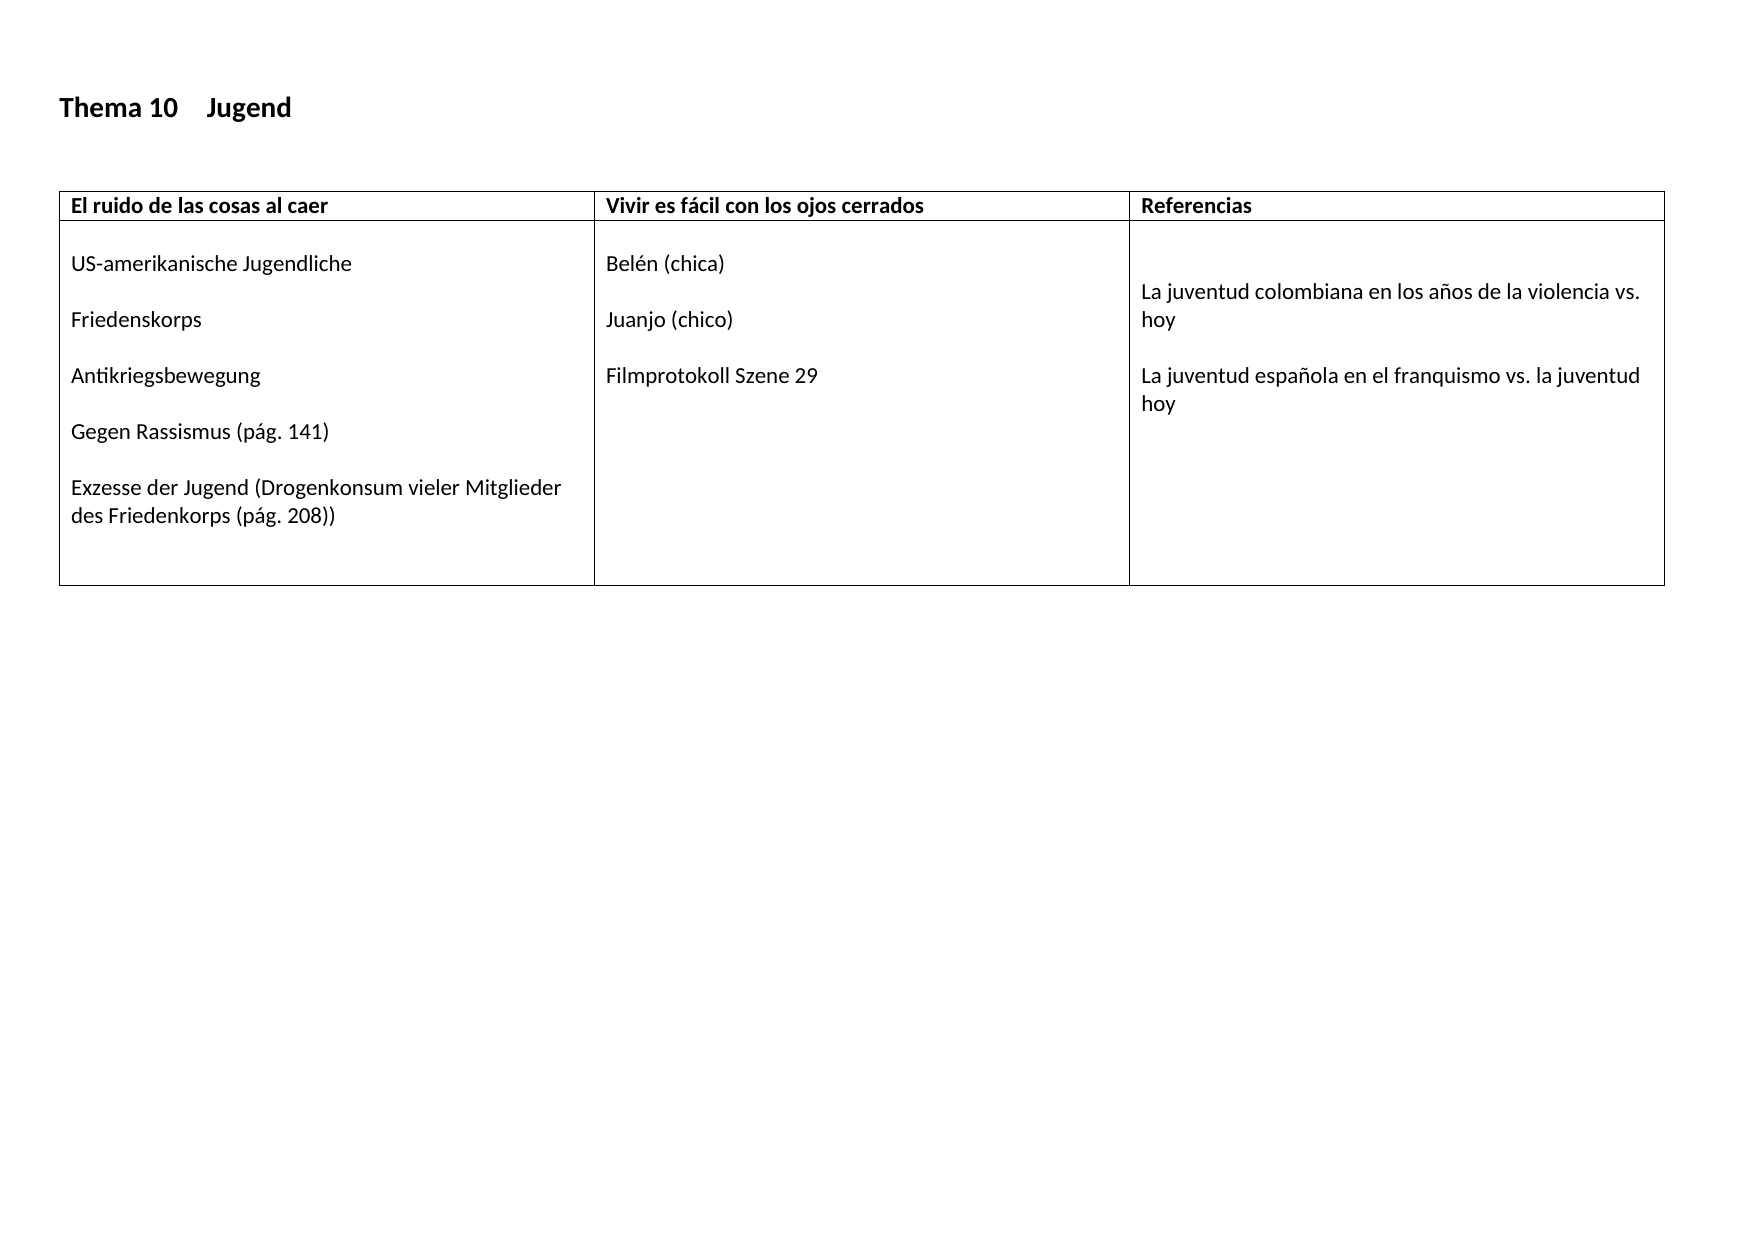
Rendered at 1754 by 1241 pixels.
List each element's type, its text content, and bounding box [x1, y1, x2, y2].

table_header Vivir es fácil con los ojos cerrados [595, 192, 1129, 220]
table_header El ruido de las cosas al caer [60, 192, 594, 220]
table_cell US-amerikanische Jugendliche Friedenskorps Antikriegsbewegung Gegen Rassismus (pág. 141) Exzesse der Jugend (Drogenkonsum vieler Mitglieder des Friedenkorps (pág. 208)) [60, 221, 594, 585]
text Thema 10 Jugend [59, 89, 1665, 124]
table_cell Belén (chica) Juanjo (chico) Filmprotokoll Szene 29 [595, 221, 1129, 585]
table_cell La juventud colombiana en los años de la violencia vs. hoy La juventud española en el franquismo vs. la juventud hoy [1130, 221, 1664, 585]
table_header Referencias [1130, 192, 1664, 220]
